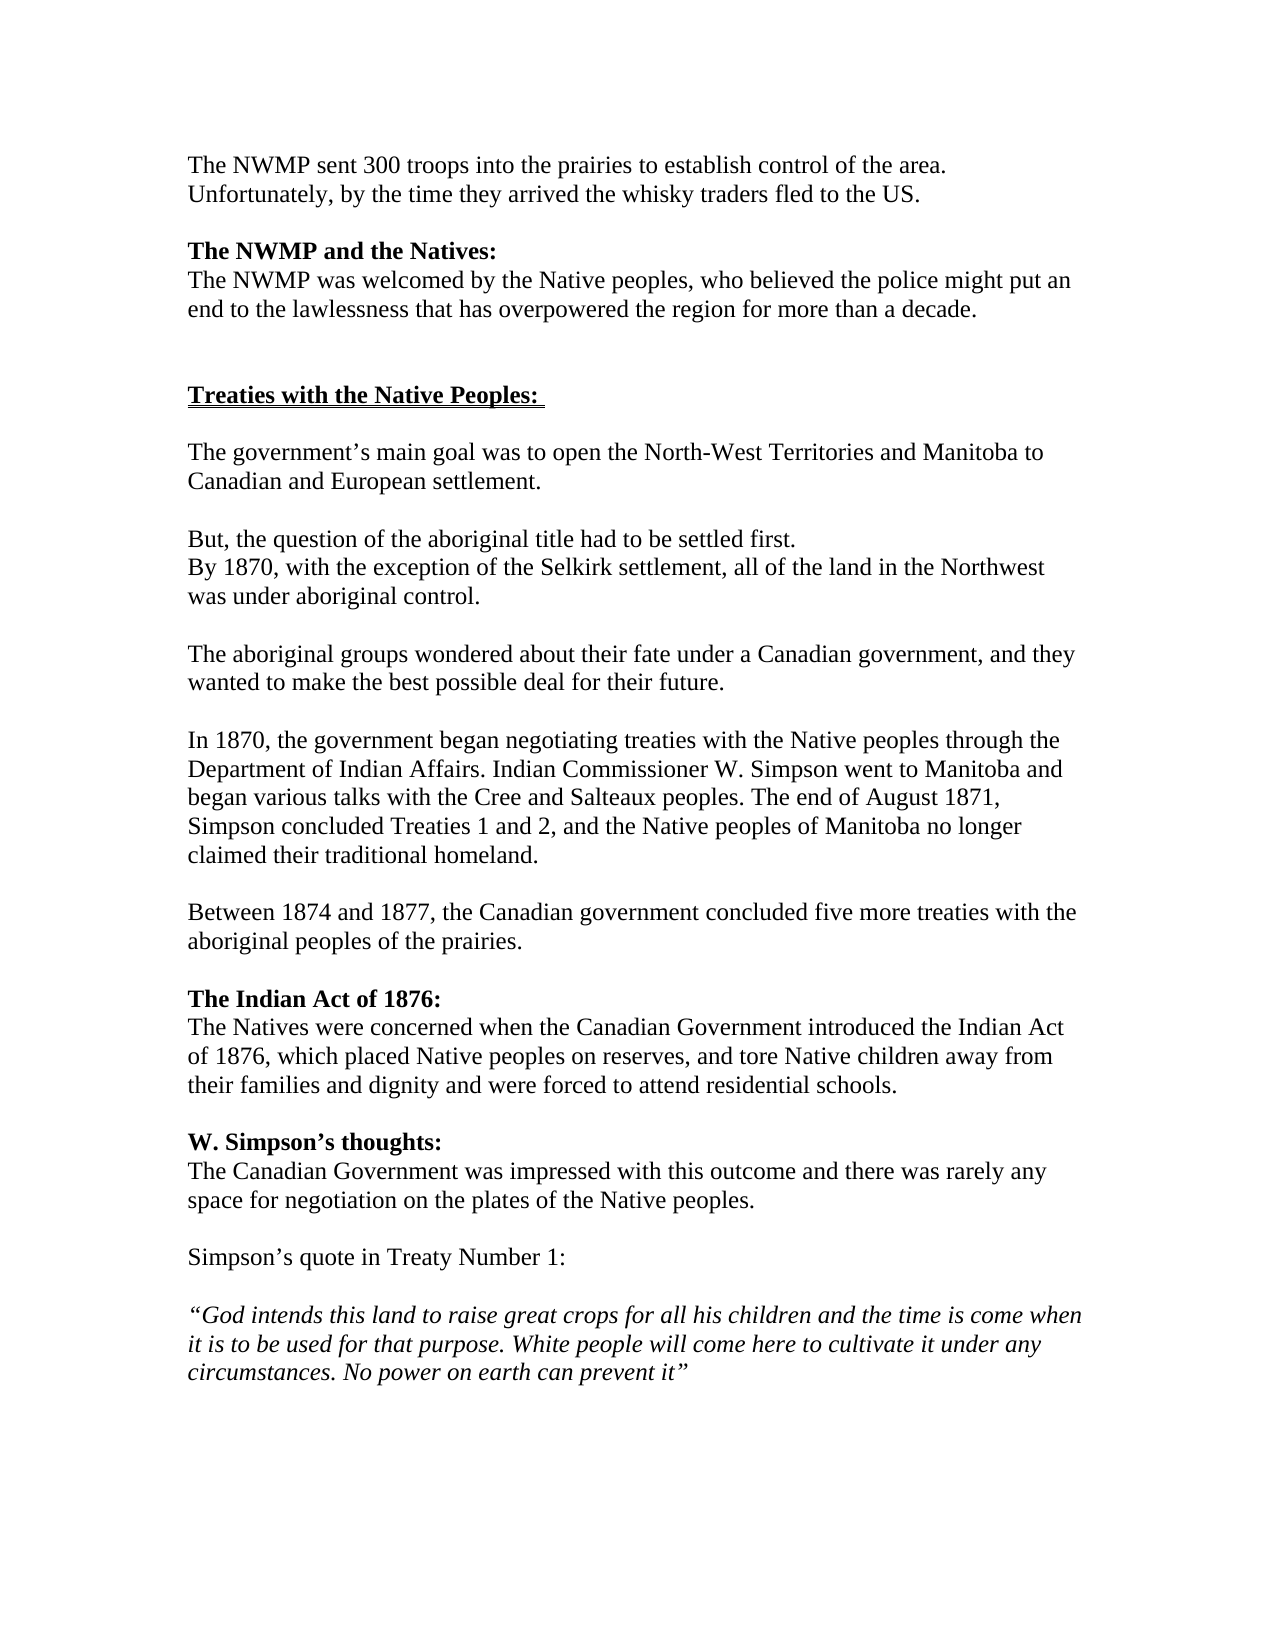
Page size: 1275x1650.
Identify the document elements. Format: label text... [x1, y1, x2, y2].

text Treaties with the Native Peoples: [187, 380, 1087, 409]
text The NWMP sent 300 troops into the prairies to establish control of the area. Unfortunately, by the time they arrived the whisky traders fled to the US. [187, 150, 1087, 207]
text In 1870, the government began negotiating treaties with the Native peoples through the Department of Indian Affairs. Indian Commissioner W. Simpson went to Manitoba and began various talks with the Cree and Salteaux peoples. The end of August 1871, Simpson concluded Treaties 1 and 2, and the Native peoples of Manitoba no longer claimed their traditional homeland. [187, 725, 1087, 869]
text “God intends this land to raise great crops for all his children and the time is come when it is to be used for that purpose. White people will come here to cultivate it under any circumstances. No power on earth can prevent it” [187, 1300, 1087, 1386]
text Simpson’s quote in Treaty Number 1: [187, 1242, 1087, 1300]
text The Indian Act of 1876: [187, 984, 1087, 1012]
text The NWMP and the Natives: [187, 236, 1087, 265]
text W. Simpson’s thoughts: [187, 1127, 1087, 1156]
text The Canadian Government was impressed with this outcome and there was rarely any space for negotiation on the plates of the Native peoples. [187, 1156, 1087, 1214]
text Between 1874 and 1877, the Canadian government concluded five more treaties with the aboriginal peoples of the prairies. [187, 897, 1087, 955]
text The Natives were concerned when the Canadian Government introduced the Indian Act of 1876, which placed Native peoples on reserves, and tore Native children away from their families and dignity and were forced to attend residential schools. [187, 1012, 1087, 1099]
text The aboriginal groups wondered about their fate under a Canadian government, and they wanted to make the best possible deal for their future. [187, 639, 1087, 696]
text But, the question of the aboriginal title had to be settled first. [187, 524, 1087, 552]
text The government’s main goal was to open the North-West Territories and Manitoba to Canadian and European settlement. [187, 437, 1087, 495]
text The NWMP was welcomed by the Native peoples, who believed the police might put an end to the lawlessness that has overpowered the region for more than a decade. [187, 265, 1087, 322]
text By 1870, with the exception of the Selkirk settlement, all of the land in the Northwest was under aboriginal control. [187, 552, 1087, 610]
